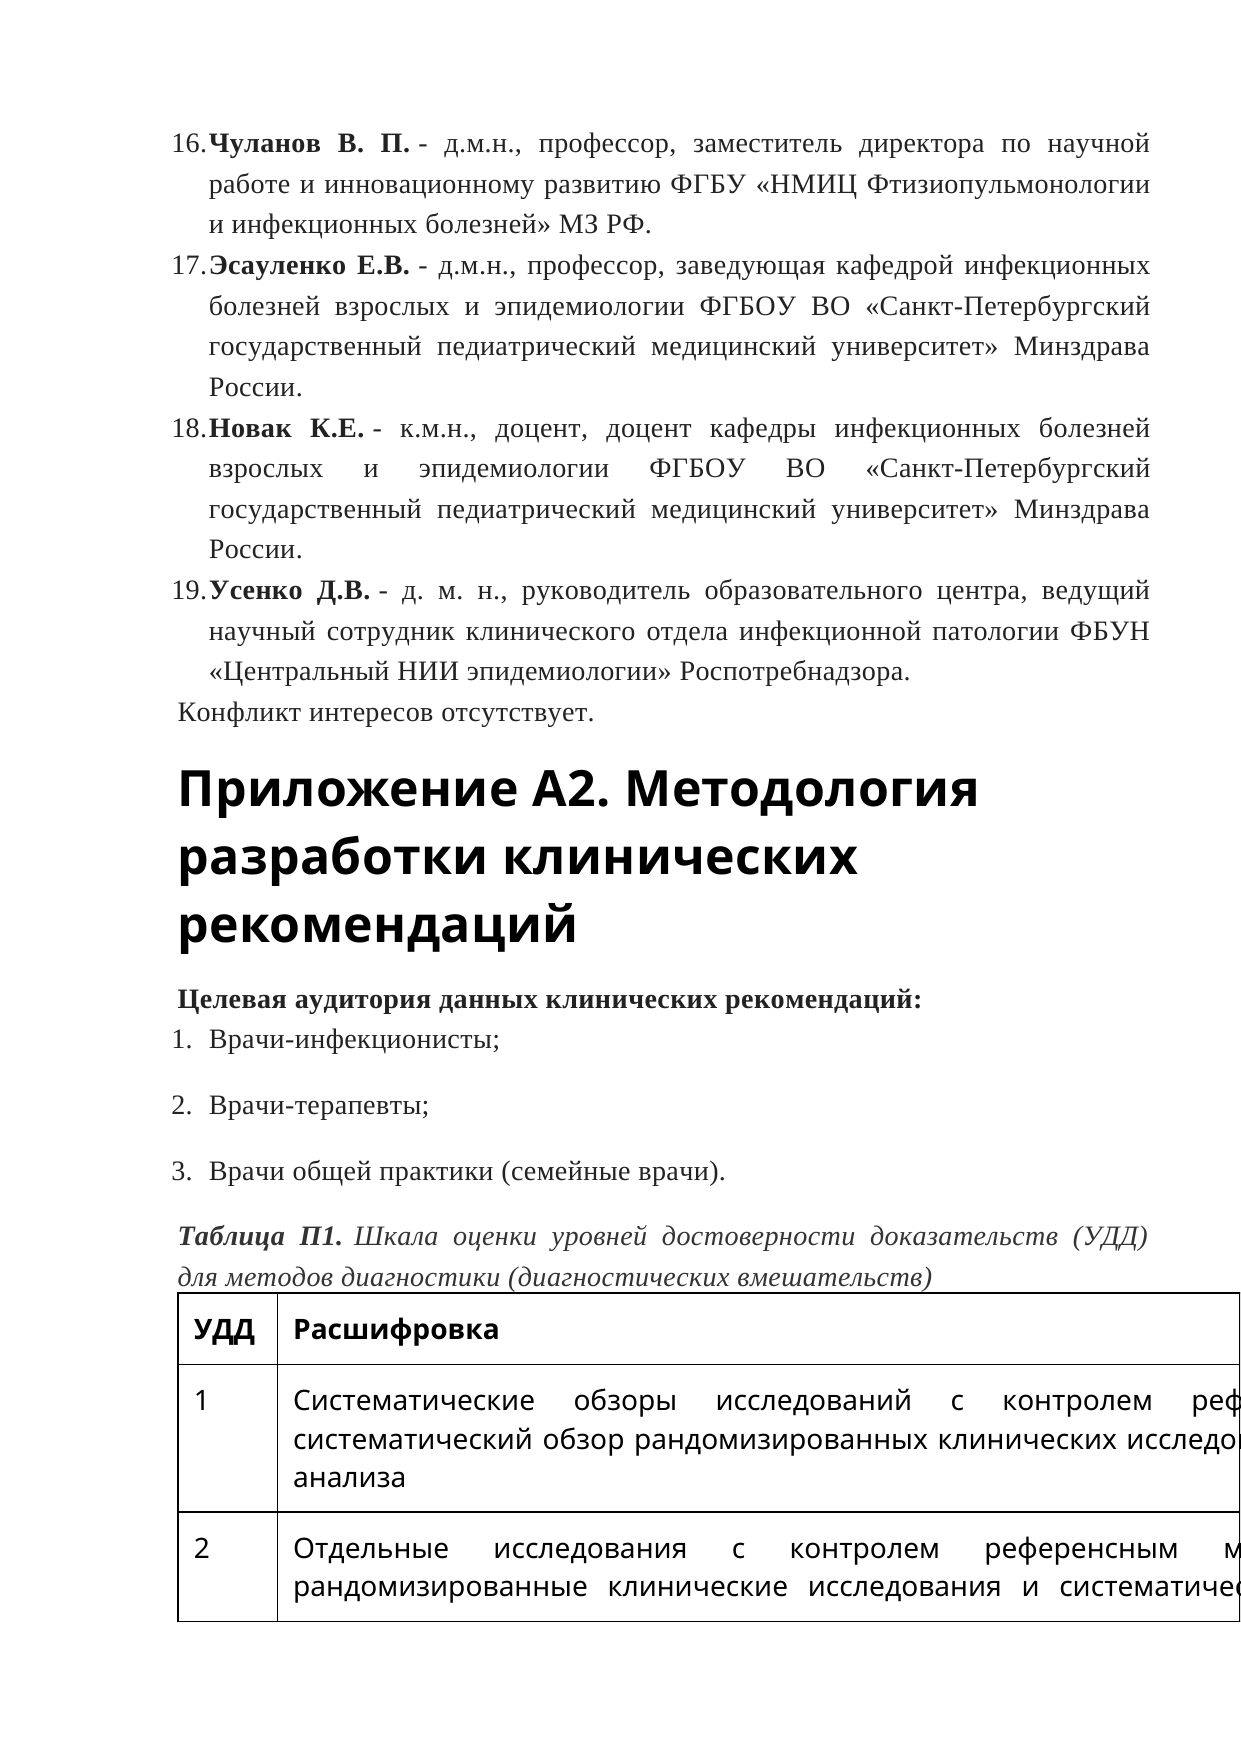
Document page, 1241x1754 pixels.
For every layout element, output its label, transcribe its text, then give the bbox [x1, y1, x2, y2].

table_header Расшифровка [278, 1294, 1239, 1363]
list Врачи общей практики (семейные врачи). [171, 1145, 1152, 1186]
table_header УДД [179, 1294, 277, 1363]
table_cell Систематические обзоры исследований с контролем референсным методом или систематический обзор рандомизированных клинических исследований с применением мета-анализа [278, 1365, 1239, 1511]
text Таблица П1. Шкала оценки уровней достоверности доказательств (УДД) для методов диагностики (диагностических вмешательств) [177, 1211, 1152, 1292]
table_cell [278, 1513, 1239, 1621]
text Целевая аудитория данных клинических рекомендаций: [177, 973, 1152, 1014]
table_cell 1 [179, 1365, 277, 1511]
table_cell 2 [179, 1513, 277, 1621]
list Чуланов В. П. - д.м.н., профессор, заместитель директора по научной работе и инновационному развитию ФГБУ «НМИЦ Фтизиопульмонологии и инфекционных болезней» МЗ РФ. [171, 118, 1152, 240]
list Врачи-терапевты; [171, 1080, 1152, 1120]
list Новак К.Е. - к.м.н., доцент, доцент кафедры инфекционных болезней взрослых и эпидемиологии ФГБОУ ВО «Санкт-Петербургский государственный педиатрический медицинский университет» Минздрава России. [171, 402, 1152, 565]
text Приложение А2. Методология разработки клинических рекомендаций [177, 752, 1152, 957]
list Усенко Д.В. - д. м. н., руководитель образовательного центра, ведущий научный сотрудник клинического отдела инфекционной патологии ФБУН «Центральный НИИ эпидемиологии» Роспотребнадзора. [171, 565, 1152, 687]
list Эсауленко Е.В. - д.м.н., профессор, заведующая кафедрой инфекционных болезней взрослых и эпидемиологии ФГБОУ ВО «Санкт-Петербургский государственный педиатрический медицинский университет» Минздрава России. [171, 240, 1152, 402]
text Конфликт интересов отсутствует. [177, 687, 1152, 727]
list Врачи-инфекционисты; [171, 1014, 1152, 1055]
